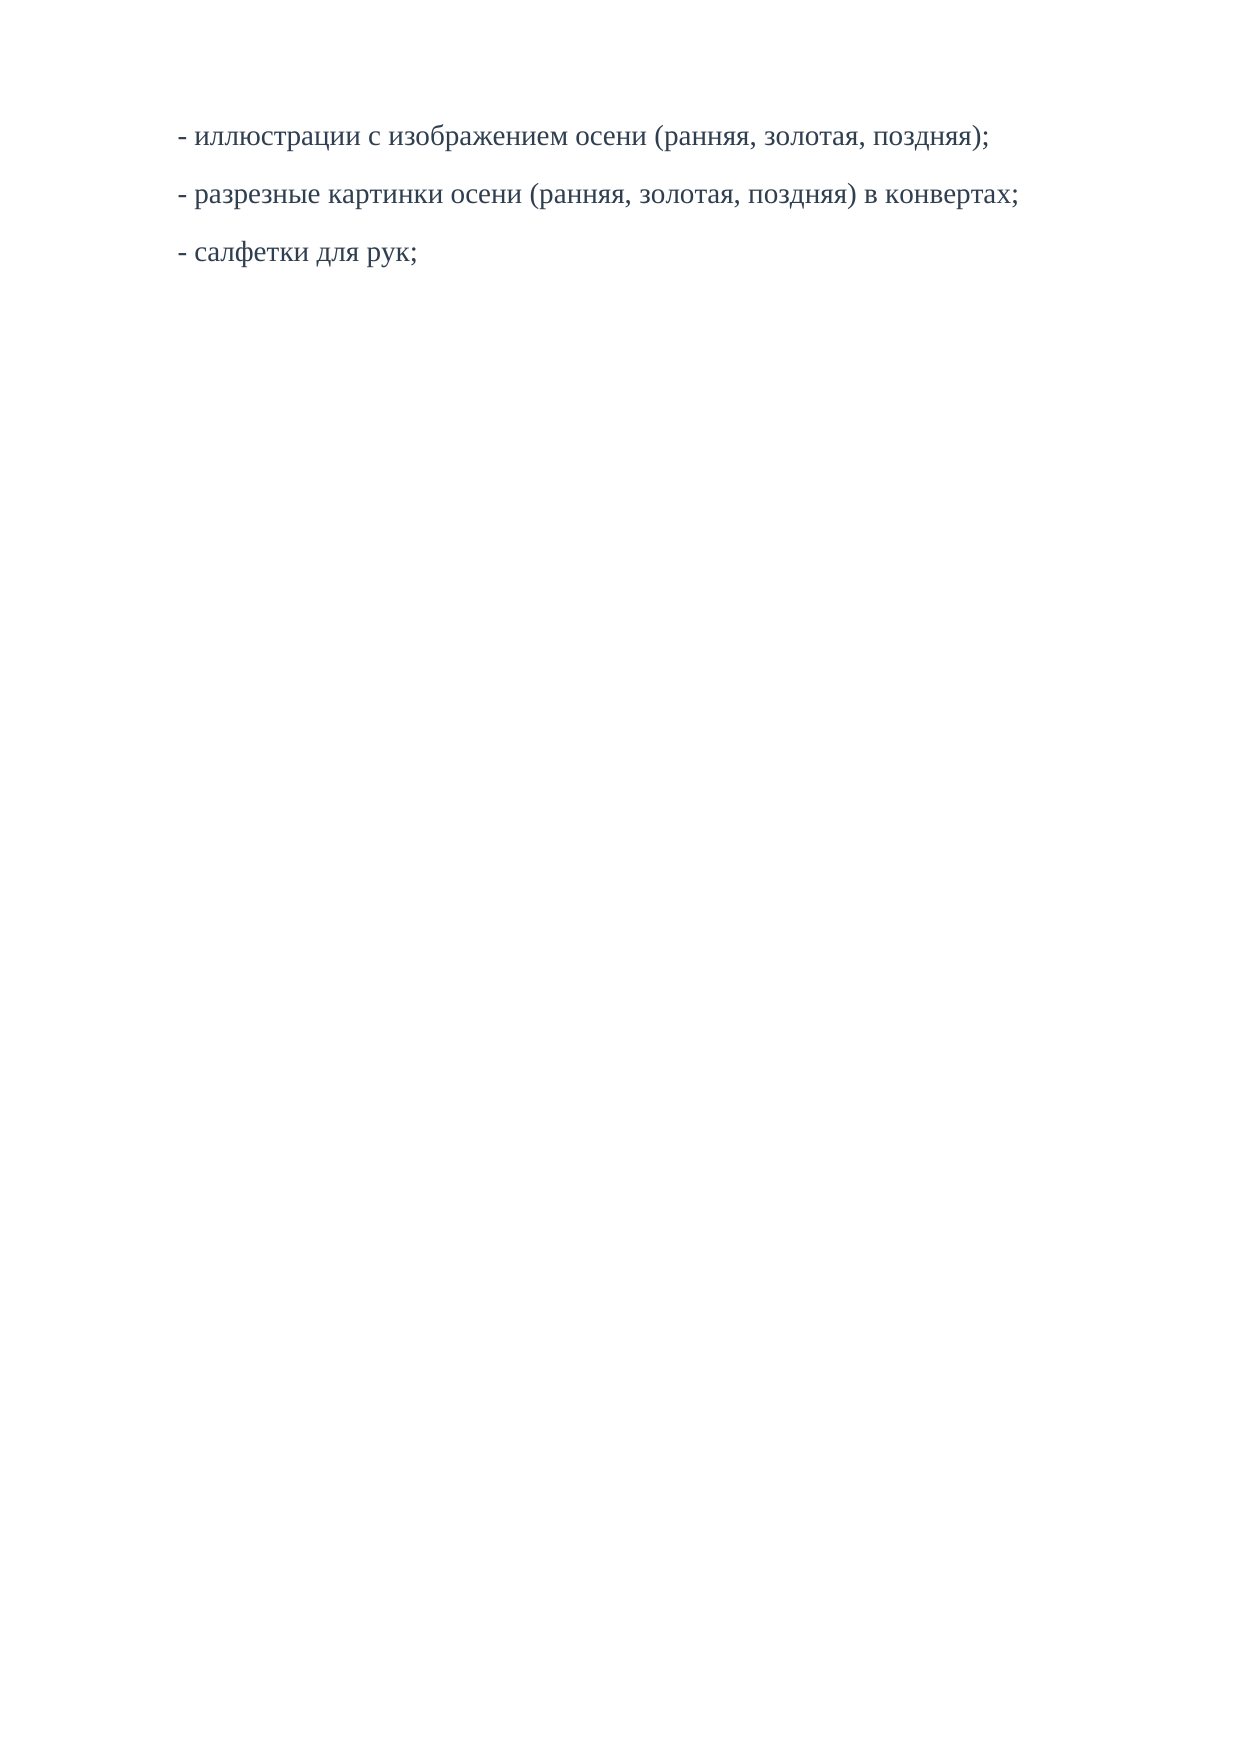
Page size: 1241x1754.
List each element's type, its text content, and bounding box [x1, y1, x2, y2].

text - разрезные картинки осени (ранняя, золотая, поздняя) в конвертах; [177, 176, 1152, 210]
text - салфетки для рук; [177, 234, 1152, 268]
text - иллюстрации с изображением осени (ранняя, золотая, поздняя); [177, 118, 1152, 152]
